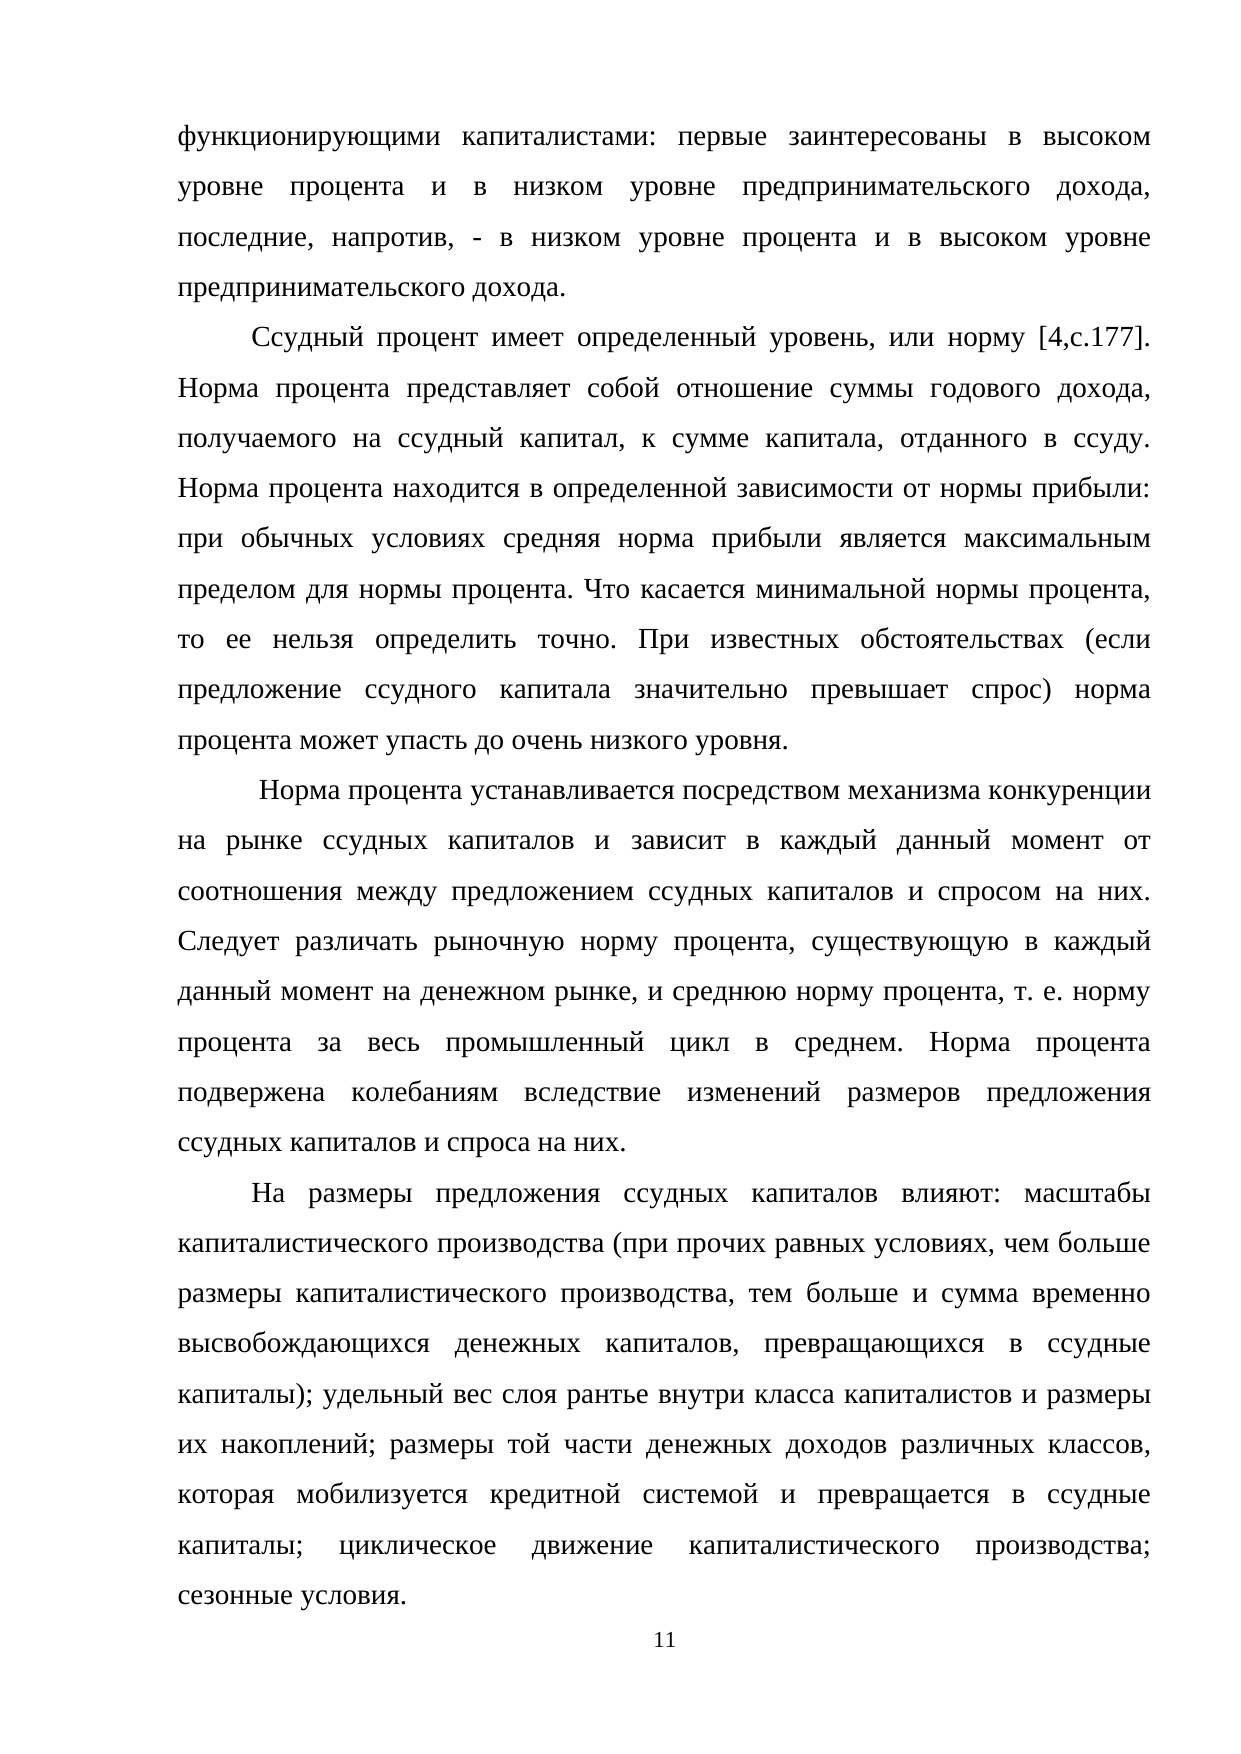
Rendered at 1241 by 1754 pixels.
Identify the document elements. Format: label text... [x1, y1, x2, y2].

text Ссудный процент имеет определенный уровень, или норму [4,с.177]. Норма процента представляет собой отношение суммы годового дохода, получаемого на ссудный капитал, к сумме капитала, отданного в ссуду. Норма процента находится в определенной зависимости от нормы прибыли: при обычных условиях средняя норма прибыли является максимальным пределом для нормы процента. Что касается минимальной нормы процента, то ее нельзя определить точно. При известных обстоятельствах (если предложение ссудного капитала значительно превышает спрос) норма процента может упасть до очень низкого уровня. [177, 319, 1152, 755]
text На размеры предложения ссудных капиталов влияют: масштабы капиталистического производства (при прочих равных условиях, чем больше размеры капиталистического производства, тем больше и сумма временно высвобождающихся денежных капиталов, превращающихся в ссудные капиталы); удельный вес слоя рантье внутри класса капиталистов и размеры их накоплений; размеры той части денежных доходов различных классов, которая мобилизуется кредитной системой и превращается в ссудные капиталы; циклическое движение капиталистического производства; сезонные условия. [177, 1175, 1152, 1611]
text Норма процента устанавливается посредством механизма конкуренции на рынке ссудных капиталов и зависит в каждый данный момент от соотношения между предложением ссудных капиталов и спросом на них. Следует различать рыночную норму процента, существующую в каждый данный момент на денежном рынке, и среднюю норму процента, т. е. норму процента за весь промышленный цикл в среднем. Норма процента подвержена колебаниям вследствие изменений размеров предложения ссудных капиталов и спроса на них. [177, 772, 1152, 1158]
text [177, 118, 1152, 303]
